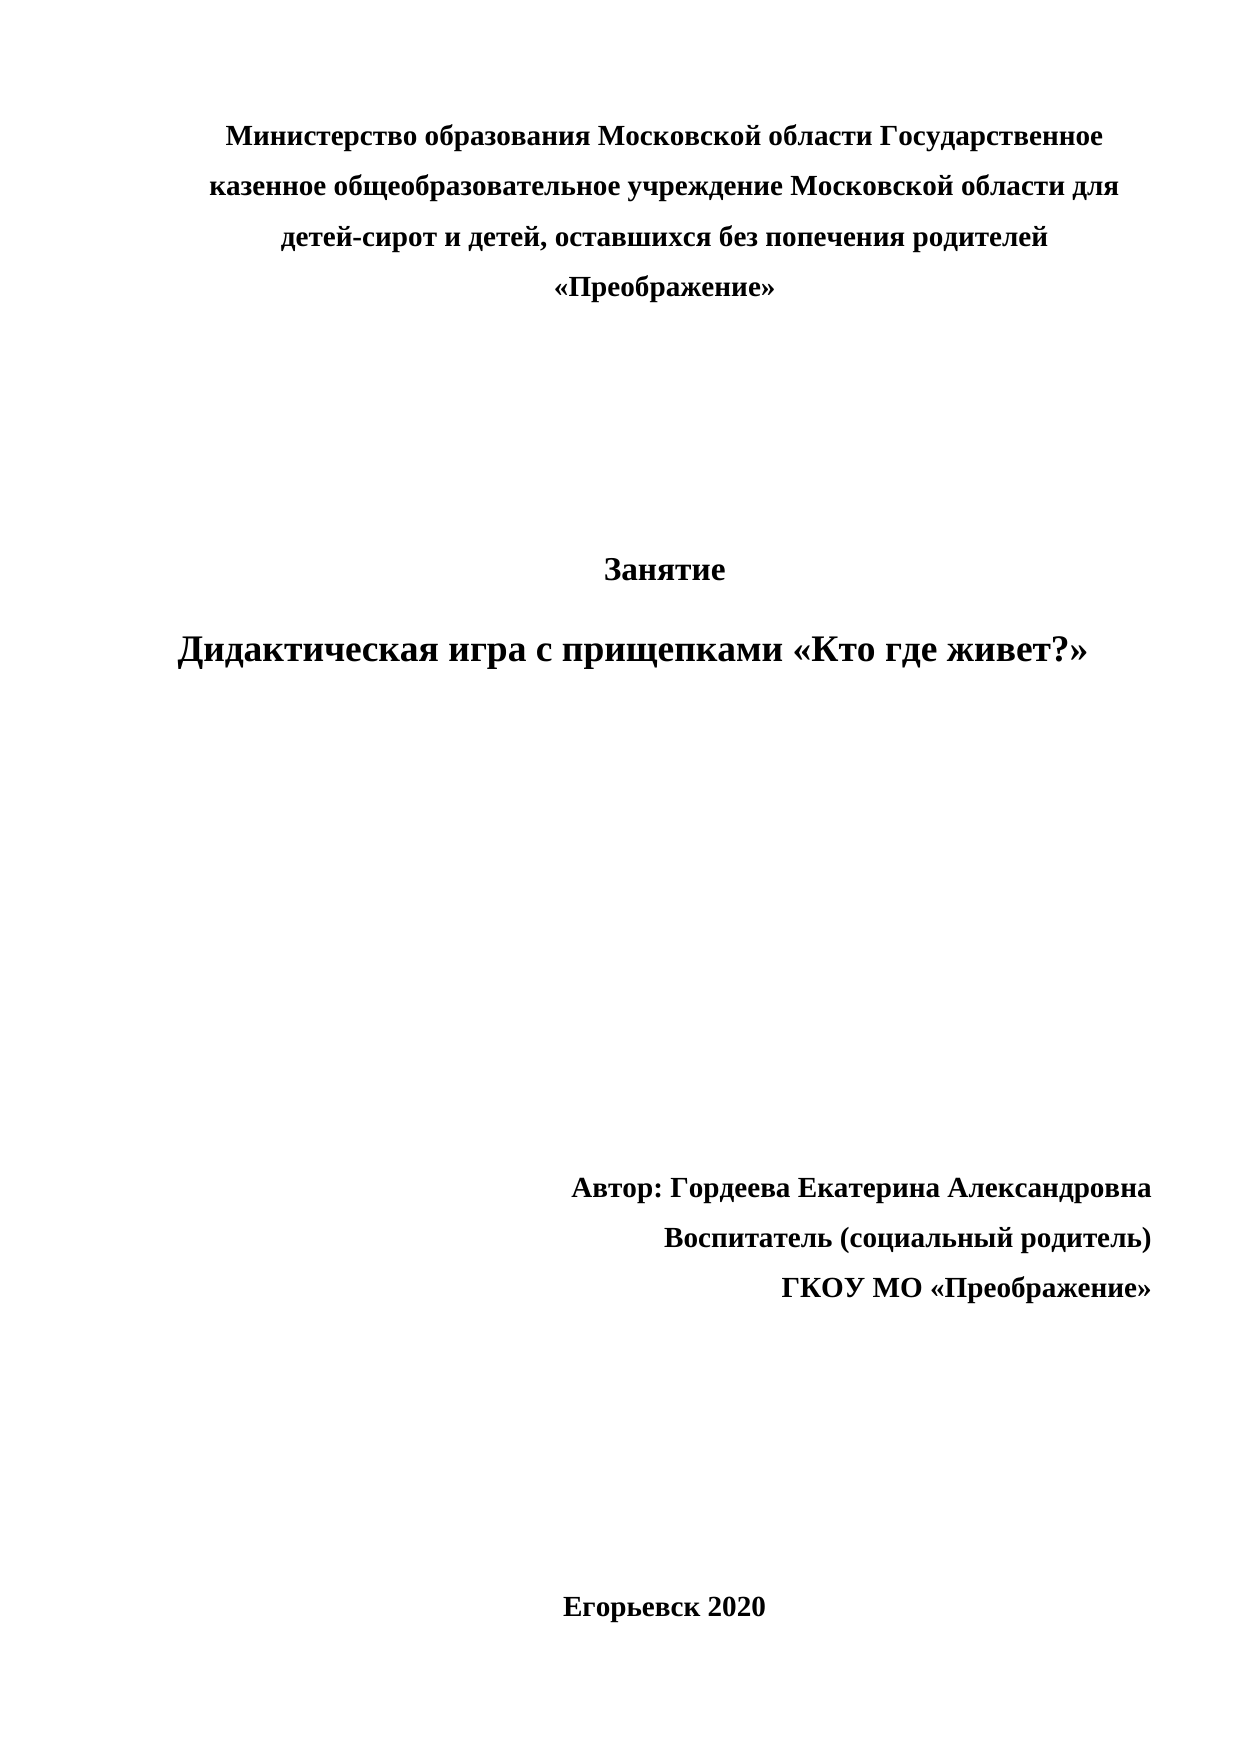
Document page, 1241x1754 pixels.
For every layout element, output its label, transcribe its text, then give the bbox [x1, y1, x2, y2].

text Егорьевск 2020 [177, 1589, 1152, 1623]
text Министерство образования Московской области Государственное казенное общеобразовательное учреждение Московской области для детей-сирот и детей, оставшихся без попечения родителей «Преображение» [177, 118, 1152, 303]
text Дидактическая игра с прищепками «Кто где живет?» [177, 626, 1152, 669]
text ГКОУ МО «Преображение» [177, 1271, 1152, 1304]
text Занятие [177, 549, 1152, 588]
text Автор: Гордеева Екатерина Александровна [177, 1170, 1152, 1203]
text Воспитатель (социальный родитель) [177, 1220, 1152, 1254]
